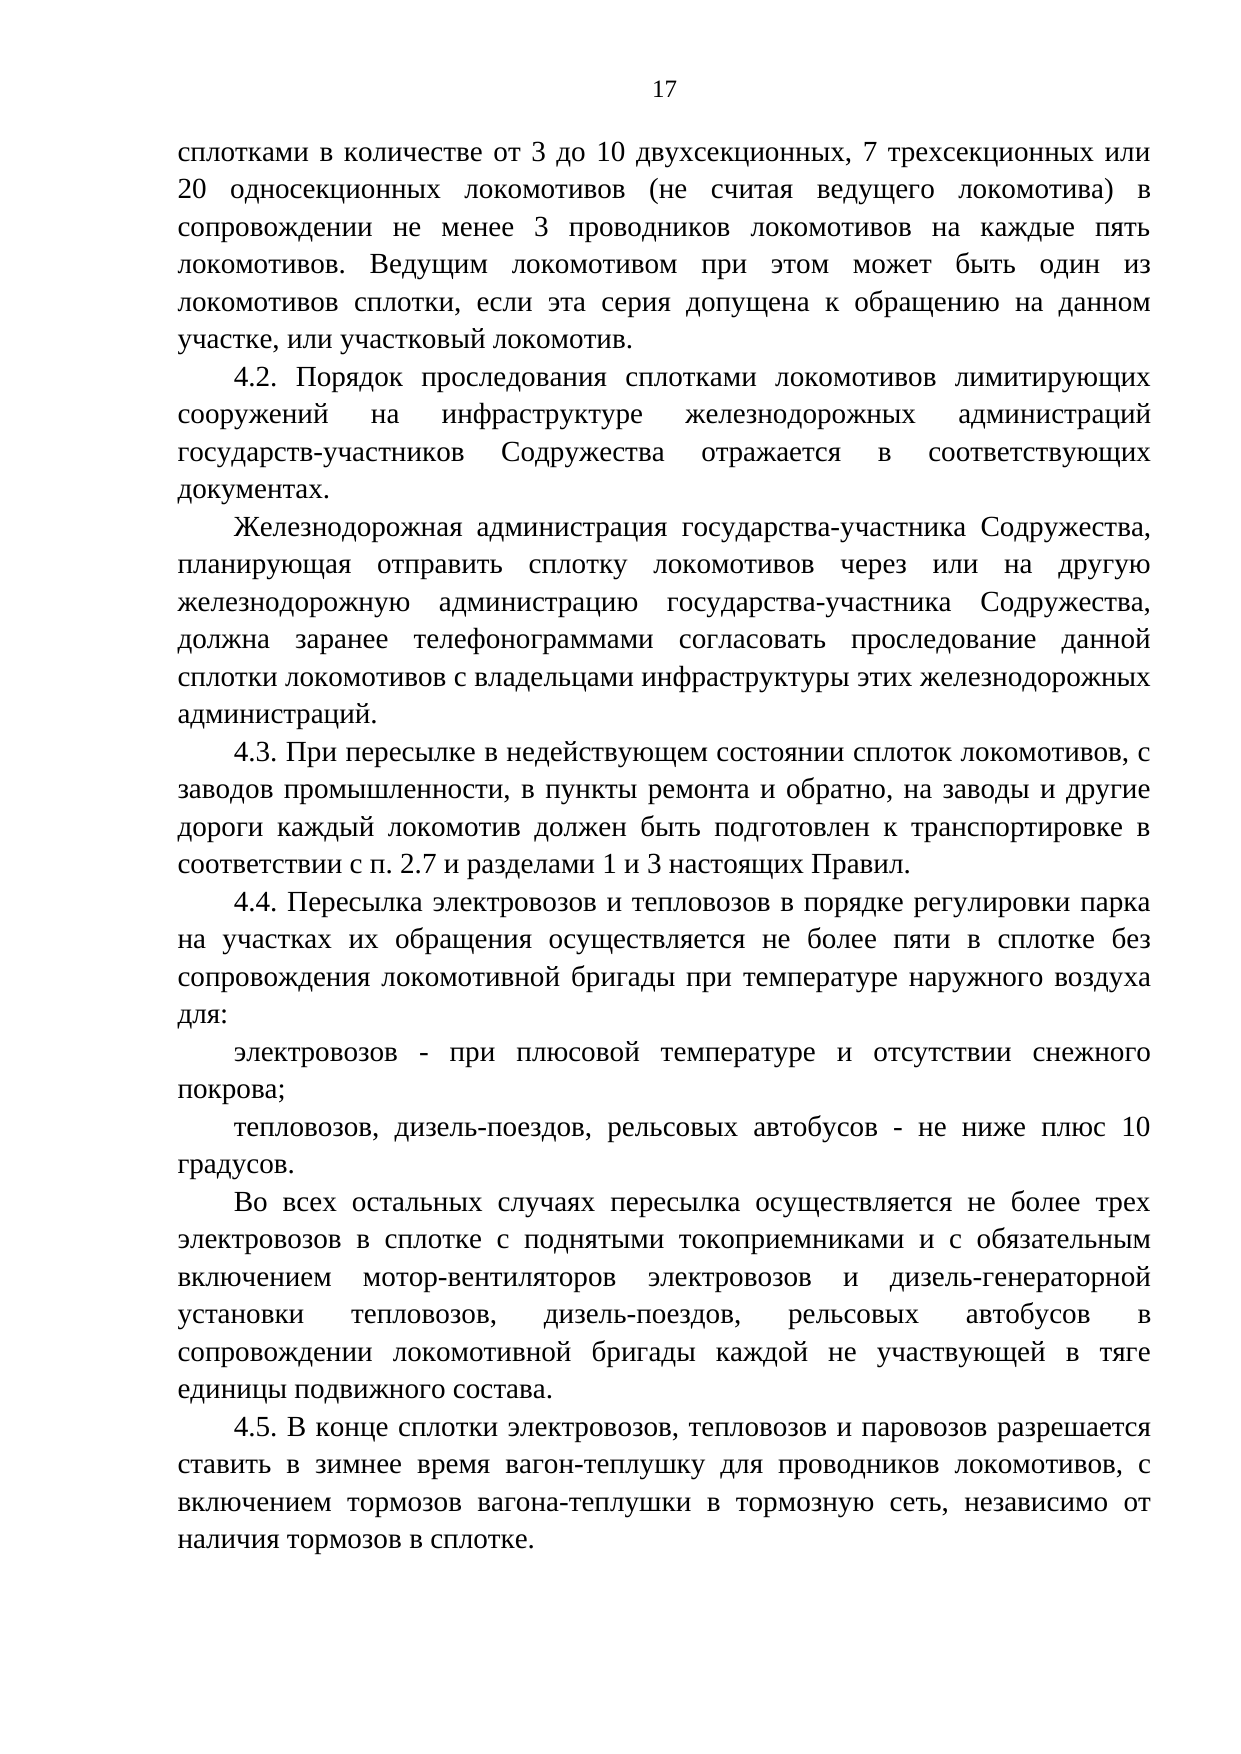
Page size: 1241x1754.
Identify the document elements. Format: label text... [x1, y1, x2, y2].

text 4.4. Пересылка электровозов и тепловозов в порядке регулировки парка на участках их обращения осуществляется не более пяти в сплотке без сопровождения локомотивной бригады при температуре наружного воздуха для: [177, 881, 1152, 1031]
text 4.3. При пересылке в недействующем состоянии сплоток локомотивов, с заводов промышленности, в пункты ремонта и обратно, на заводы и другие дороги каждый локомотив должен быть подготовлен к транспортировке в соответствии с п. 2.7 и разделами 1 и 3 настоящих Правил. [177, 731, 1152, 881]
text Во всех остальных случаях пересылка осуществляется не более трех электровозов в сплотке с поднятыми токоприемниками и с обязательным включением мотор-вентиляторов электровозов и дизель-генераторной установки тепловозов, дизель-поездов, рельсовых автобусов в сопровождении локомотивной бригады каждой не участвующей в тяге единицы подвижного состава. [177, 1181, 1152, 1406]
text тепловозов, дизель-поездов, рельсовых автобусов - не ниже плюс 10 градусов. [177, 1106, 1152, 1181]
text Железнодорожная администрация государства-участника Содружества, планирующая отправить сплотку локомотивов через или на другую железнодорожную администрацию государства-участника Содружества, должна заранее телефонограммами согласовать проследование данной сплотки локомотивов с владельцами инфраструктуры этих железнодорожных администраций. [177, 506, 1152, 731]
text 4.2. Порядок проследования сплотками локомотивов лимитирующих сооружений на инфраструктуре железнодорожных администраций государств-участников Содружества отражается в соответствующих документах. [177, 356, 1152, 506]
text электровозов - при плюсовой температуре и отсутствии снежного покрова; [177, 1031, 1152, 1106]
text 4.5. В конце сплотки электровозов, тепловозов и паровозов разрешается ставить в зимнее время вагон-теплушку для проводников локомотивов, с включением тормозов вагона-теплушки в тормозную сеть, независимо от наличия тормозов в сплотке. [177, 1406, 1152, 1556]
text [177, 131, 1152, 356]
